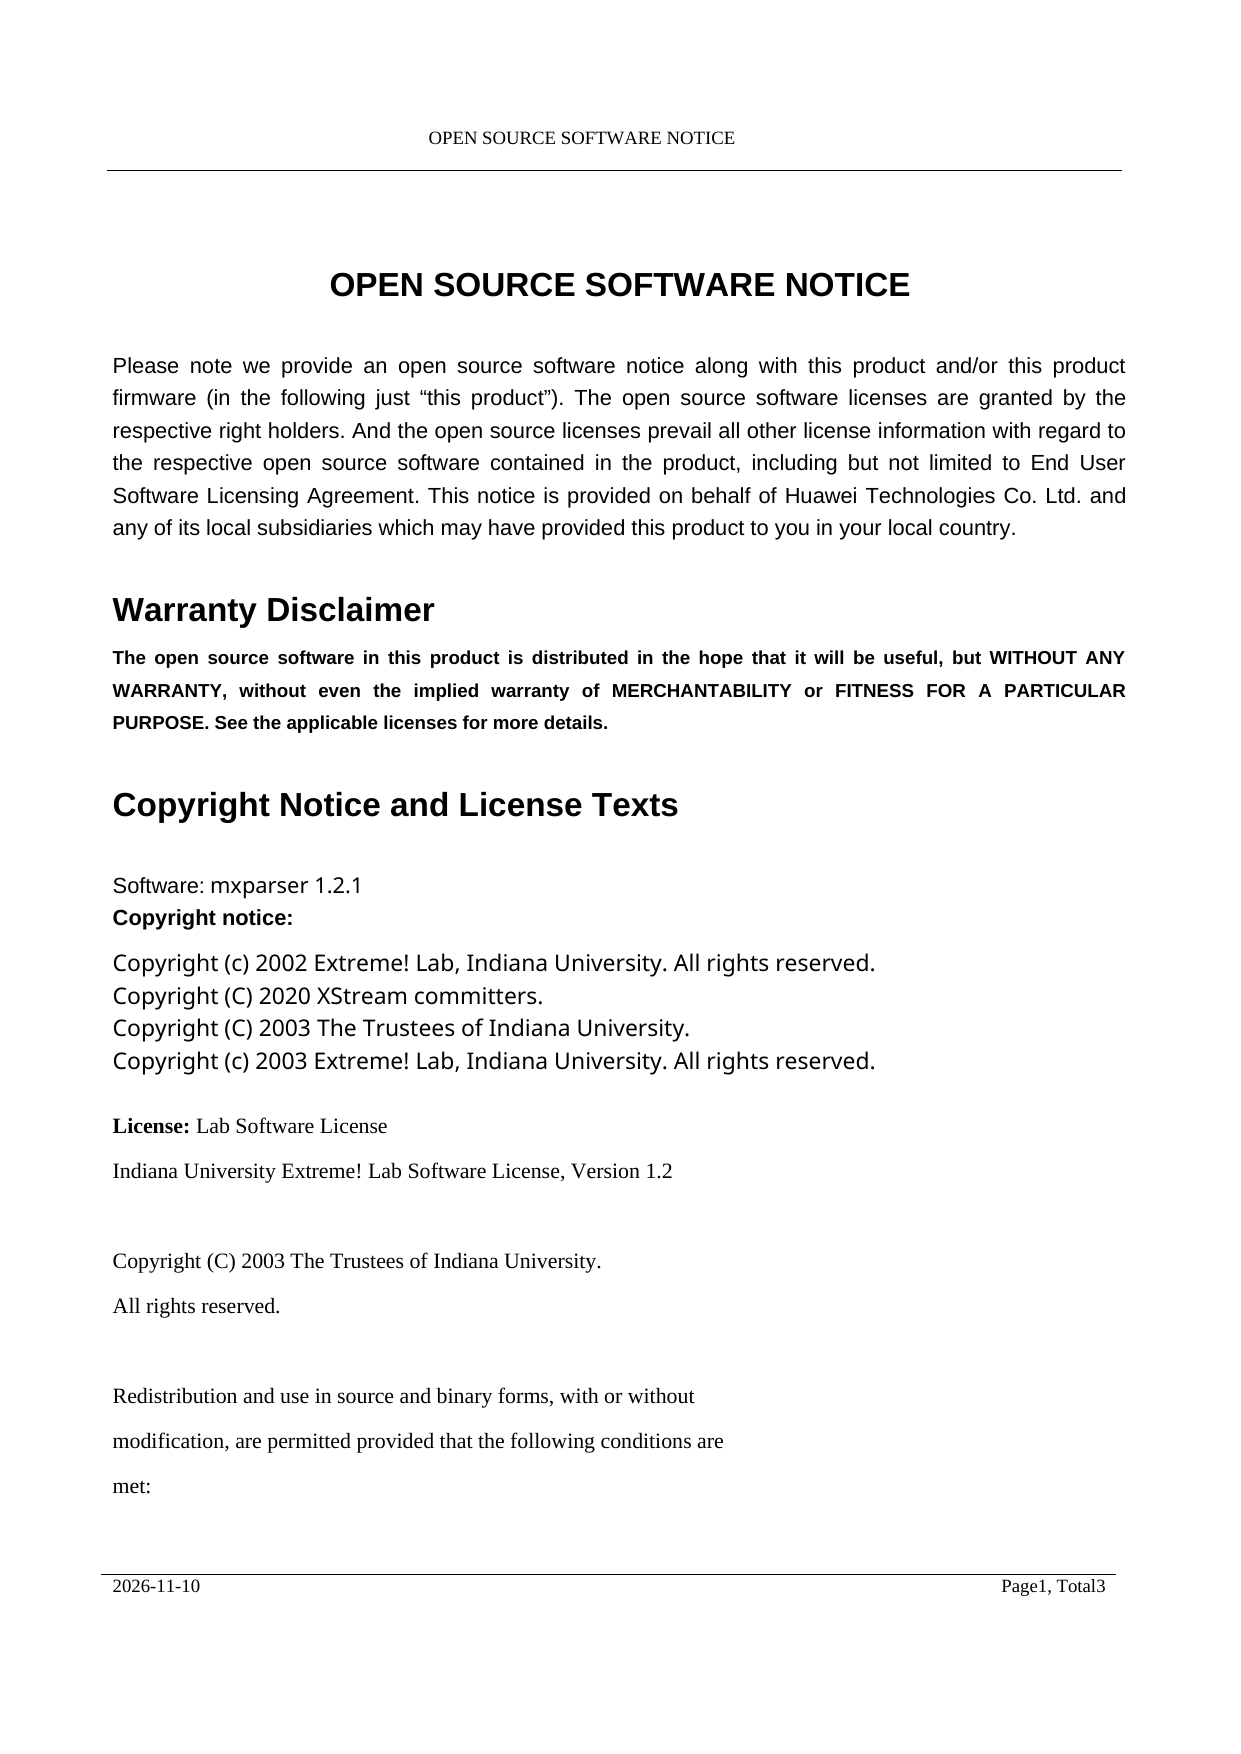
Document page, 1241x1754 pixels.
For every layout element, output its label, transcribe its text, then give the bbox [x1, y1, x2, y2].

text Software: mxparser 1.2.1 [112, 869, 1128, 901]
text OPEN SOURCE SOFTWARE NOTICE [112, 251, 1128, 316]
text License: Lab Software License [112, 1109, 1128, 1142]
text modification, are permitted provided that the following conditions are [112, 1425, 1128, 1457]
text Copyright (C) 2003 The Trustees of Indiana University. [112, 1012, 1128, 1044]
text Copyright notice: [112, 901, 1128, 934]
text Redistribution and use in source and binary forms, with or without [112, 1380, 1128, 1412]
text Please note we provide an open source software notice along with this product and/or this product firmware (in the following just “this product”). The open source software licenses are granted by the respective right holders. And the open source licenses prevail all other license information with regard to the respective open source software contained in the product, including but not limited to End User Software Licensing Agreement. This notice is provided on behalf of Huawei Technologies Co. Ltd. and any of its local subsidiaries which may have provided this product to you in your local country. [112, 349, 1128, 544]
text Copyright (c) 2003 Extreme! Lab, Indiana University. All rights reserved. [112, 1044, 1128, 1077]
text All rights reserved. [112, 1289, 1128, 1322]
text Copyright (c) 2002 Extreme! Lab, Indiana University. All rights reserved. [112, 947, 1128, 979]
text Copyright (C) 2020 XStream committers. [112, 979, 1128, 1012]
text Indiana University Extreme! Lab Software License, Version 1.2 [112, 1154, 1128, 1187]
text Warranty Disclaimer [112, 576, 1128, 641]
text Copyright Notice and License Texts [112, 771, 1128, 836]
text Copyright (C) 2003 The Trustees of Indiana University. [112, 1244, 1128, 1277]
text met: [112, 1470, 1128, 1502]
text The open source software in this product is distributed in the hope that it will be useful, but WITHOUT ANY WARRANTY, without even the implied warranty of MERCHANTABILITY or FITNESS FOR A PARTICULAR PURPOSE. See the applicable licenses for more details. [112, 641, 1128, 739]
